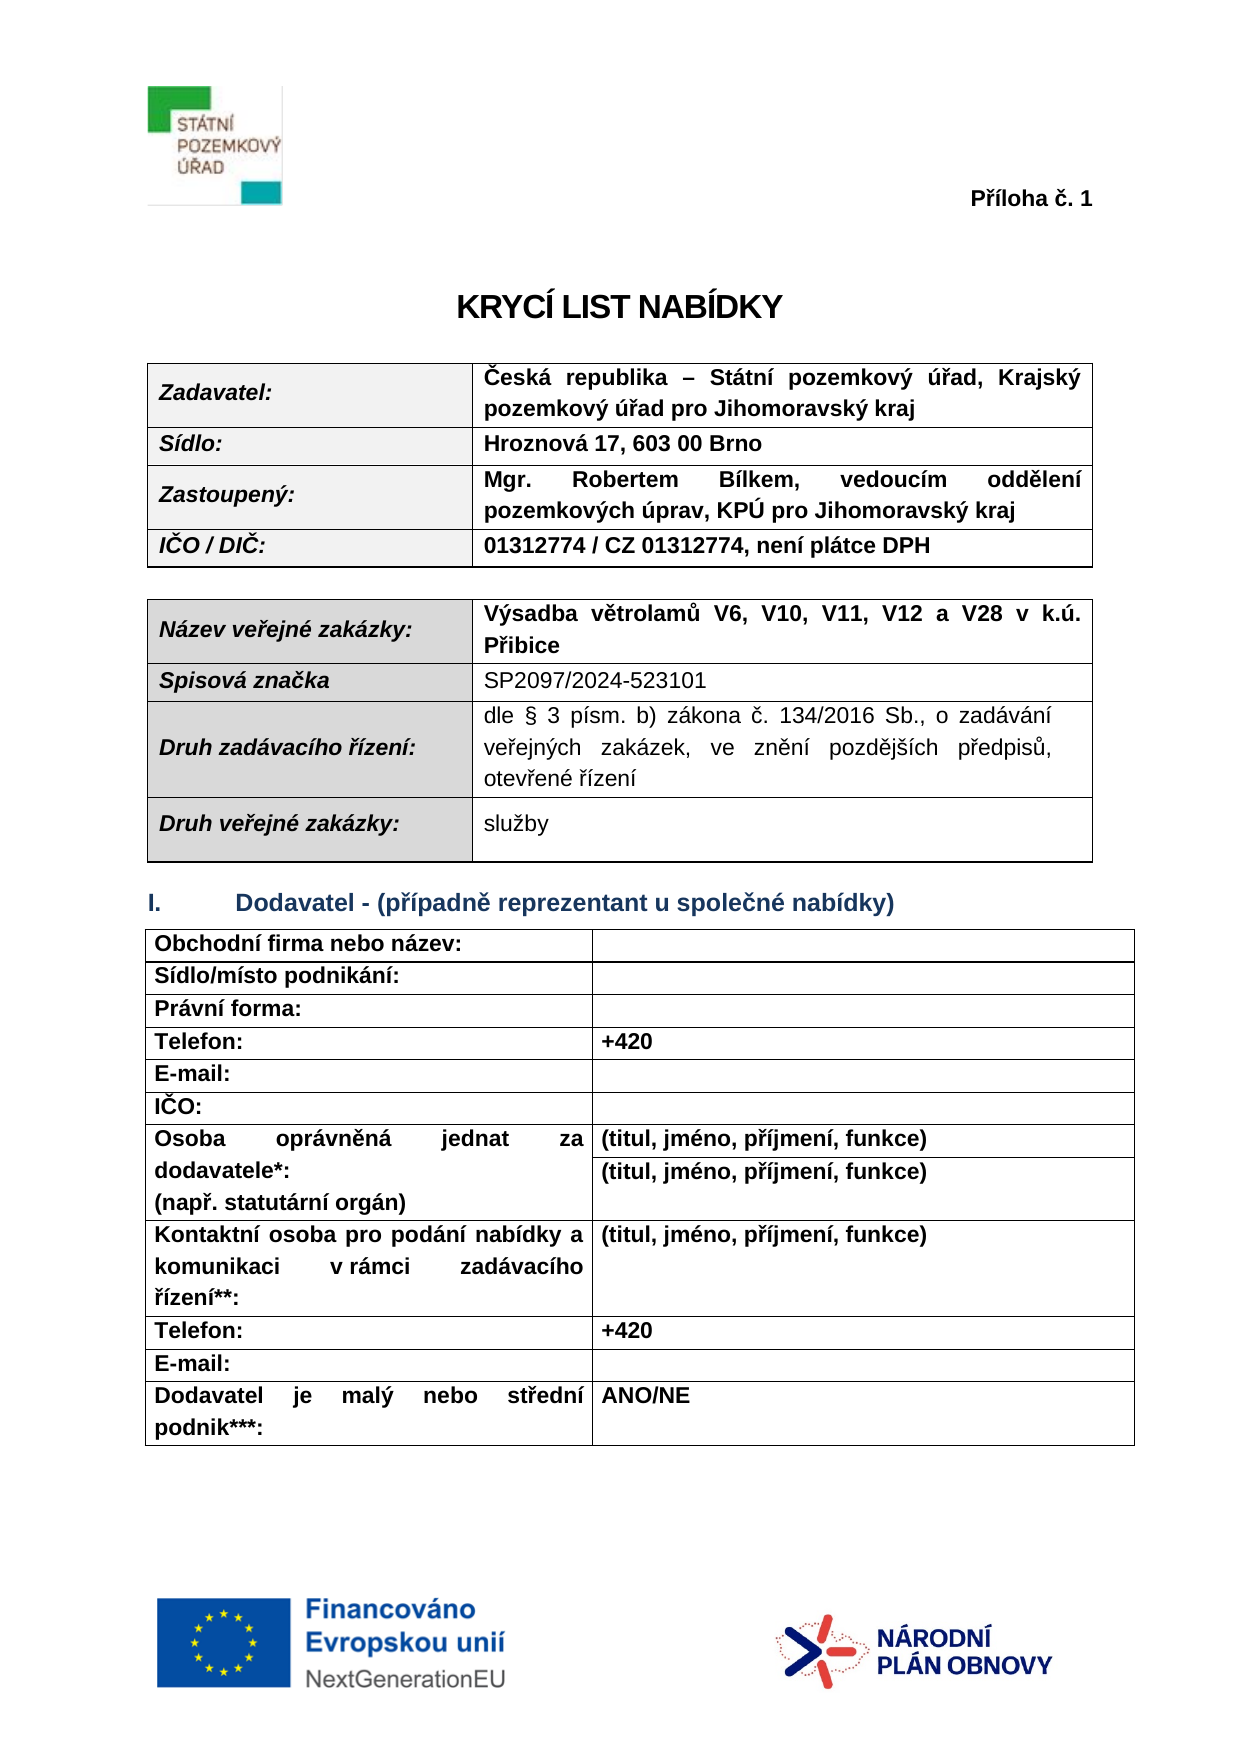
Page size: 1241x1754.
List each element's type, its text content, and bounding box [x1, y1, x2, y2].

table_cell IČO: [146, 1093, 592, 1124]
table_cell [593, 1060, 1134, 1092]
table_cell +420 [593, 1028, 1134, 1059]
table_cell Dodavatel je malý nebo střední podnik***: [146, 1382, 592, 1445]
table_cell Osoba oprávněná jednat za dodavatele*: (např. statutární orgán) [146, 1125, 592, 1220]
table_cell Kontaktní osoba pro podání nabídky a komunikaci v rámci zadávacího řízení**: [146, 1221, 592, 1316]
table_cell 01312774 / CZ 01312774, není plátce DPH [473, 530, 1092, 566]
table_cell Sídlo: [148, 428, 472, 464]
table_header Česká republika – Státní pozemkový úřad, Krajský pozemkový úřad pro Jihomoravský kraj [473, 364, 1092, 427]
table_cell E-mail: [146, 1060, 592, 1092]
table_header Zadavatel: [148, 364, 472, 427]
table_cell Právní forma: [146, 995, 592, 1027]
table_cell Telefon: [146, 1028, 592, 1059]
table_cell Telefon: [146, 1317, 592, 1348]
table_cell SP2097/2024-523101 [473, 664, 1092, 701]
picture [147, 86, 284, 207]
table_cell +420 [593, 1317, 1134, 1348]
table_cell Zastoupený: [148, 466, 472, 529]
table_cell [593, 1350, 1134, 1381]
picture [147, 1584, 531, 1699]
table_header Obchodní firma nebo název: [146, 930, 592, 961]
table_cell Druh veřejné zakázky: [148, 798, 472, 861]
table_cell dle § 3 písm. b) zákona č. 134/2016 Sb., o zadávání veřejných zakázek, ve znění pozdějších předpisů, otevřené řízení [473, 702, 1092, 797]
table_cell Sídlo/místo podnikání: [146, 963, 592, 994]
table_cell IČO / DIČ: [148, 530, 472, 566]
table_cell (titul, jméno, příjmení, funkce) [593, 1221, 1134, 1316]
table_cell (titul, jméno, příjmení, funkce) [593, 1158, 1134, 1220]
table_cell [593, 963, 1134, 994]
subtitle Dodavatel - (případně reprezentant u společné nabídky) [148, 887, 1093, 916]
table_cell Spisová značka [148, 664, 472, 701]
table_cell služby [473, 798, 1092, 861]
table_cell ANO/NE [593, 1382, 1134, 1445]
table_cell Druh zadávacího řízení: [148, 702, 472, 797]
table_cell Mgr. Robertem Bílkem, vedoucím oddělení pozemkových úprav, KPÚ pro Jihomoravský kraj [473, 466, 1092, 529]
table_cell [593, 1093, 1134, 1124]
table_cell (titul, jméno, příjmení, funkce) [593, 1125, 1134, 1157]
table_cell Hroznová 17, 603 00 Brno [473, 428, 1092, 464]
table_header Výsadba větrolamů V6, V10, V11, V12 a V28 v k.ú. Přibice [473, 600, 1092, 663]
table_header Název veřejné zakázky: [148, 600, 472, 663]
table_header [593, 930, 1134, 961]
title Krycí list nabídky [148, 287, 1093, 325]
table_cell E-mail: [146, 1350, 592, 1381]
table_cell [593, 995, 1134, 1027]
picture [735, 1583, 1093, 1722]
